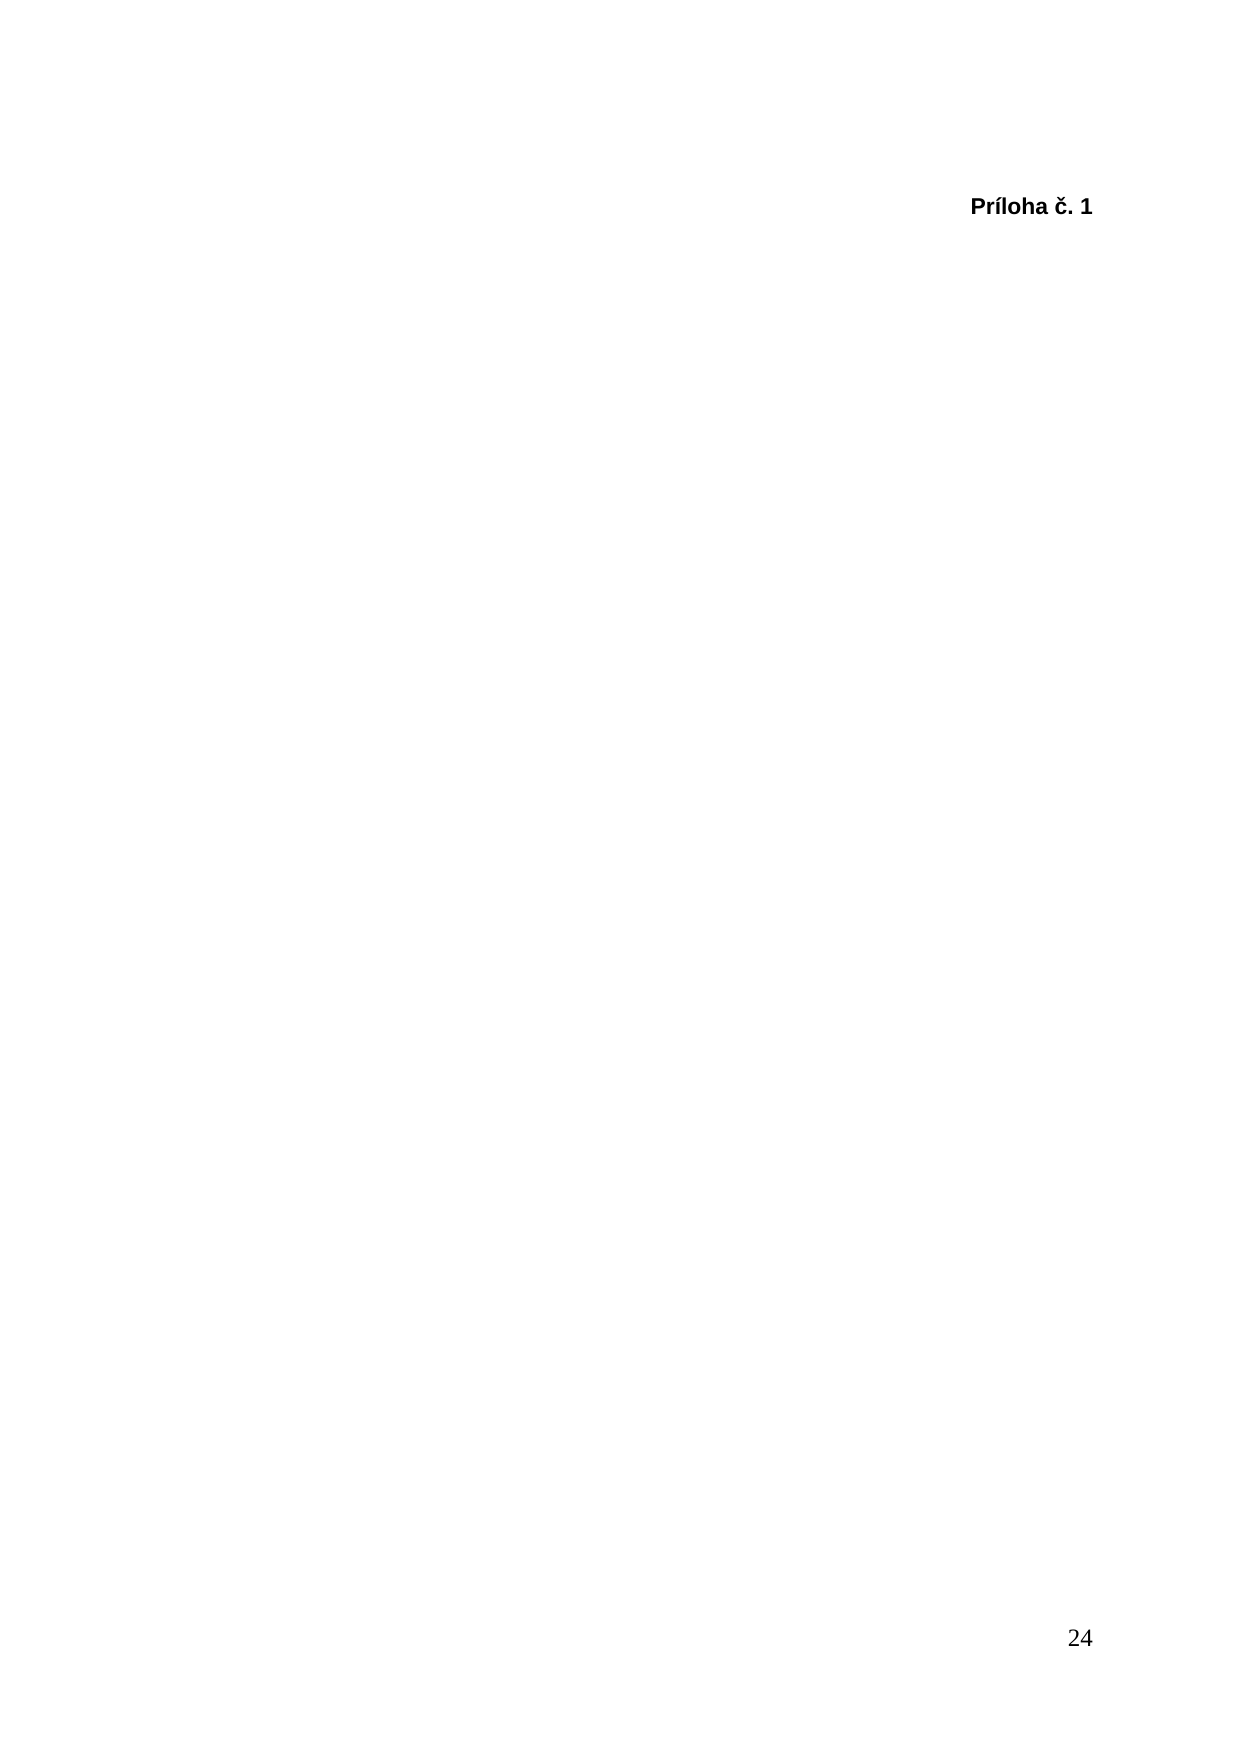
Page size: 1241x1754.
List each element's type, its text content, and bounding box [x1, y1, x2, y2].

text Príloha č. 1 [148, 193, 1093, 219]
